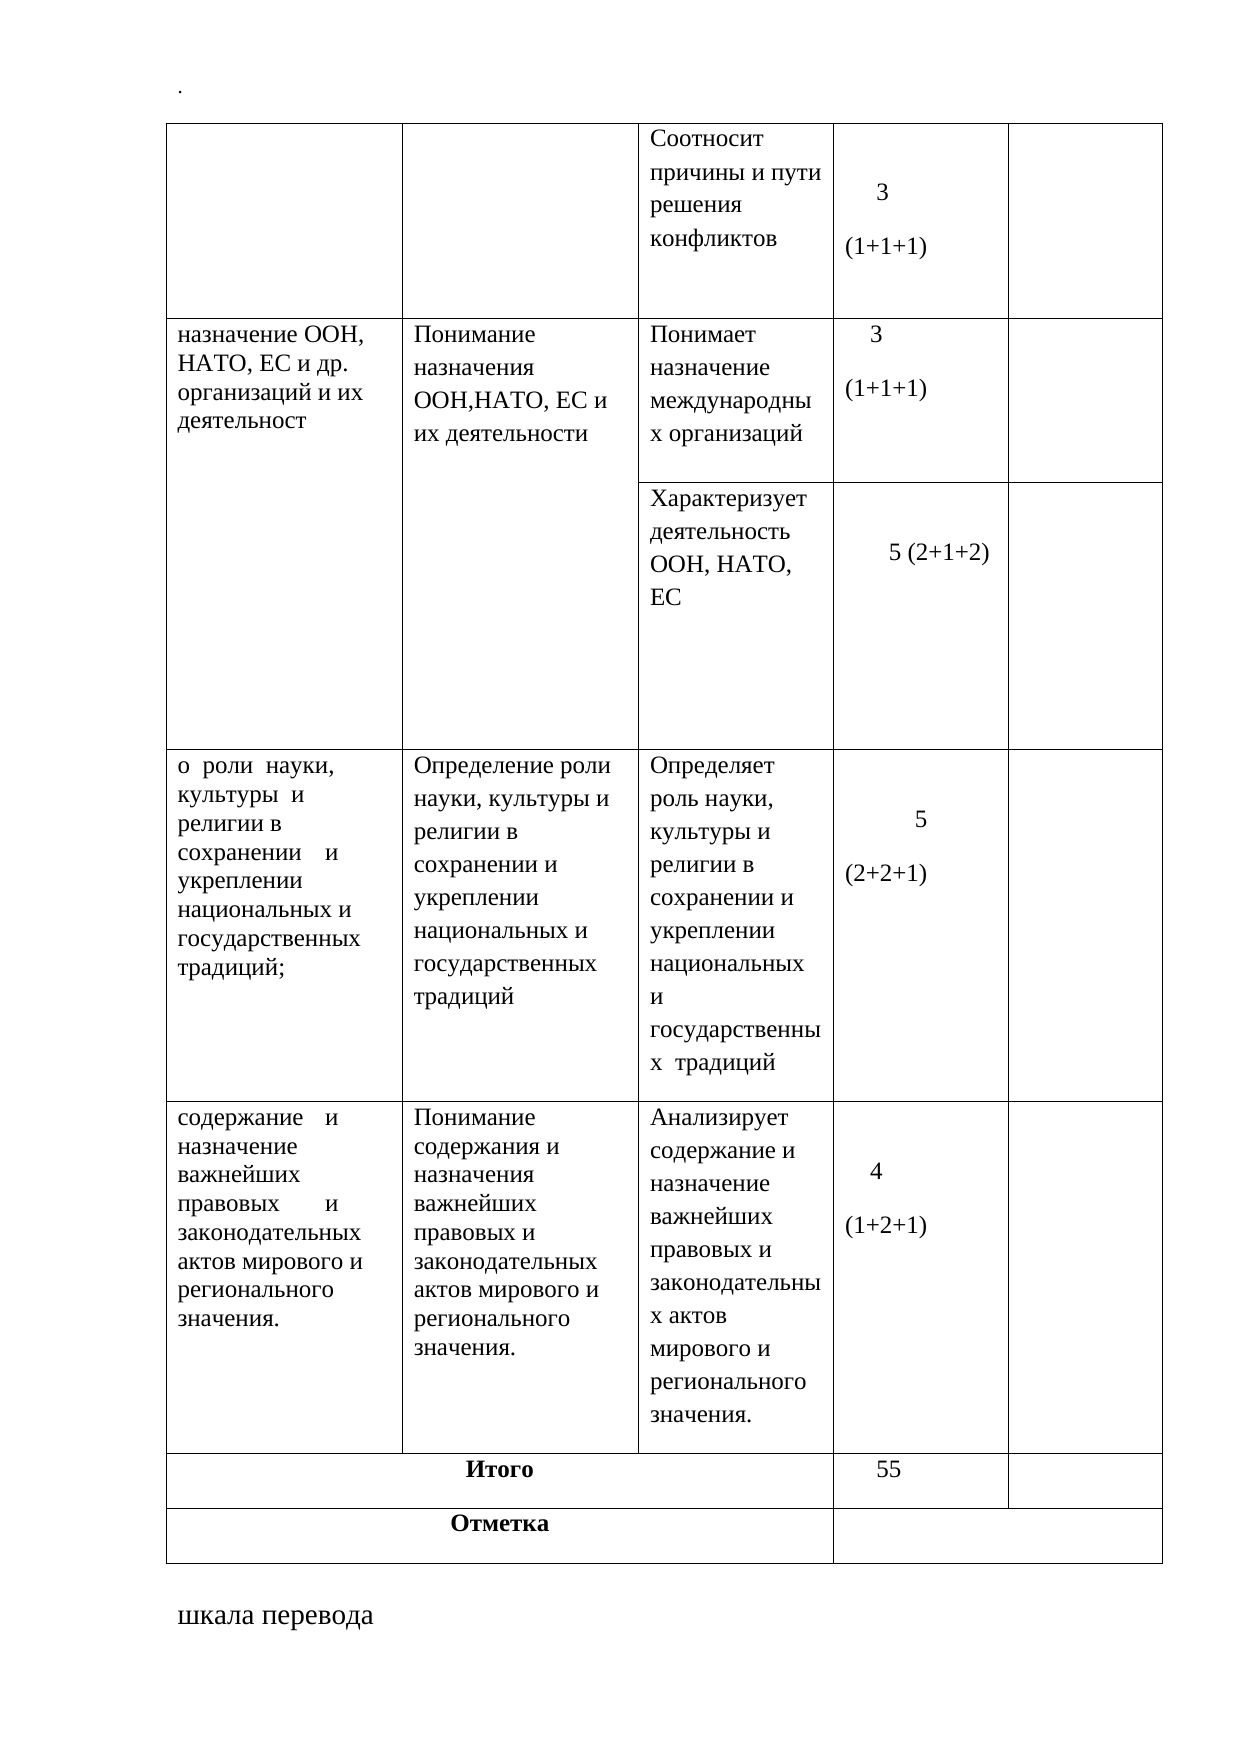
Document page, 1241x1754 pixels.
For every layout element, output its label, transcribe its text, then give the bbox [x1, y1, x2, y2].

table_cell 3 (1+1+1) [834, 319, 1008, 482]
table_cell Отметка [167, 1509, 833, 1562]
table_cell Понимание назначения ООН,НАТО, ЕС и их деятельности [403, 319, 638, 749]
table_cell [834, 1509, 1162, 1562]
table_cell Соотносит причины и пути решения конфликтов [639, 124, 833, 318]
table_cell 5 (2+1+2) [834, 483, 1008, 749]
table_cell [1009, 483, 1162, 749]
table_cell 4 (1+2+1) [834, 1102, 1008, 1453]
table_cell 3 (1+1+1) [834, 124, 1008, 318]
table_cell Понимание содержания и назначения важнейших правовых и законодательных актов мирового и регионального значения. [403, 1102, 638, 1453]
table_cell назначение ООН, НАТО, ЕС и др. организаций и их деятельност [167, 319, 402, 749]
table_cell Итого [167, 1454, 833, 1507]
table_cell Определение роли науки, культуры и религии в сохранении и укреплении национальных и государственных традиций [403, 750, 638, 1101]
table_cell 5 (2+2+1) [834, 750, 1008, 1101]
table_cell Понимает назначение международных организаций [639, 319, 833, 482]
table_cell [1009, 750, 1162, 1101]
table_cell Анализирует содержание и назначение важнейших правовых и законодательных актов мирового и регионального значения. [639, 1102, 833, 1453]
table_cell содержание и назначение важнейших правовых и законодательных актов мирового и регионального значения. [167, 1102, 402, 1453]
table_cell о роли науки, культуры и религии в сохранении и укреплении национальных и государственных традиций; [167, 750, 402, 1101]
table_cell Характеризует деятельность ООН, НАТО, ЕС [639, 483, 833, 749]
table_cell [1009, 124, 1162, 318]
table_cell [1009, 1102, 1162, 1453]
table_cell [1009, 319, 1162, 482]
table_cell Определяет роль науки, культуры и религии в сохранении и укреплении национальных и государственных традиций [639, 750, 833, 1101]
table_cell [1009, 1454, 1162, 1507]
table_cell 55 [834, 1454, 1008, 1507]
text шкала перевода [177, 1597, 1152, 1631]
